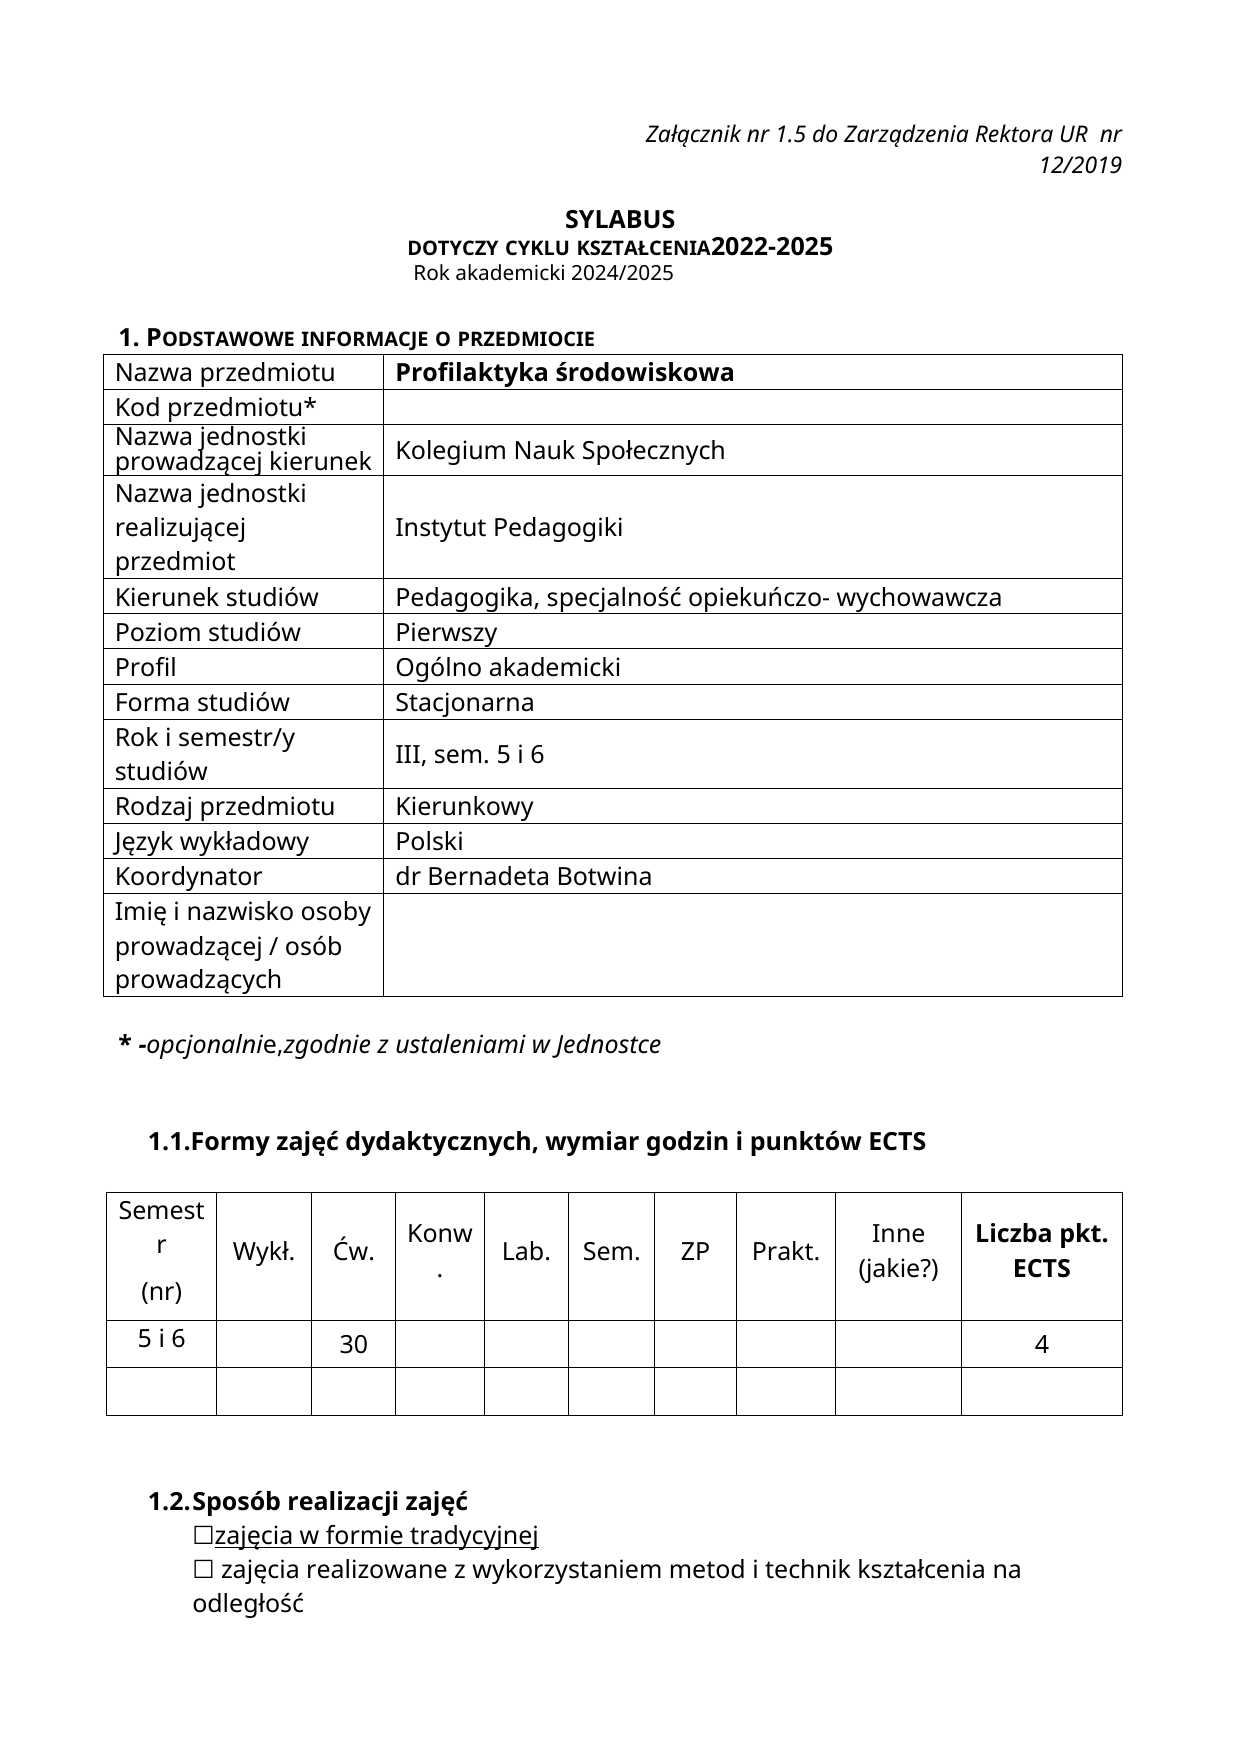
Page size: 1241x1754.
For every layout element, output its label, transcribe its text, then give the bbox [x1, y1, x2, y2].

table_cell 30 [312, 1321, 395, 1367]
table_cell [962, 1368, 1122, 1414]
table_cell Pedagogika, specjalność opiekuńczo- wychowawcza [384, 579, 1122, 613]
table_cell Koordynator [104, 859, 383, 893]
table_cell Kolegium Nauk Społecznych [384, 425, 1122, 475]
table_cell Profil [104, 649, 383, 683]
table_cell III, sem. 5 i 6 [384, 720, 1122, 788]
text 1.1.Formy zajęć dydaktycznych, wymiar godzin i punktów ECTS [148, 1124, 1122, 1158]
table_header Lab. [485, 1193, 568, 1320]
table_cell 5 i 6 [107, 1321, 216, 1367]
table_cell [485, 1321, 568, 1367]
table_cell [569, 1368, 654, 1414]
table_cell [312, 1368, 395, 1414]
text Załącznik nr 1.5 do Zarządzenia Rektora UR nr 12/2019 [118, 118, 1122, 181]
text ☐zajęcia w formie tradycyjnej [192, 1518, 1122, 1552]
table_cell Nazwa jednostki realizującej przedmiot [104, 476, 383, 578]
table_cell Kierunek studiów [104, 579, 383, 613]
table_header ZP [655, 1193, 736, 1320]
table_cell Instytut Pedagogiki [384, 476, 1122, 578]
text ☐ zajęcia realizowane z wykorzystaniem metod i technik kształcenia na odległość [192, 1552, 1122, 1620]
table_cell [569, 1321, 654, 1367]
table_cell dr Bernadeta Botwina [384, 859, 1122, 893]
table_cell [107, 1368, 216, 1414]
table_cell [485, 1368, 568, 1414]
table_cell Forma studiów [104, 685, 383, 718]
table_cell Nazwa jednostki prowadzącej kierunek [104, 425, 383, 475]
text Rok akademicki 2024/2025 [118, 261, 1122, 286]
table_cell [384, 390, 1122, 424]
text SYLABUS [118, 201, 1122, 236]
table_cell [836, 1321, 961, 1367]
table_cell Język wykładowy [104, 824, 383, 858]
table_cell [396, 1368, 484, 1414]
table_cell Polski [384, 824, 1122, 858]
table_cell [836, 1368, 961, 1414]
table_cell 4 [962, 1321, 1122, 1367]
table_cell Imię i nazwisko osoby prowadzącej / osób prowadzących [104, 894, 383, 996]
table_cell [655, 1368, 736, 1414]
table_cell [737, 1368, 835, 1414]
table_header Inne (jakie?) [836, 1193, 961, 1320]
table_cell Rodzaj przedmiotu [104, 789, 383, 823]
table_header Wykł. [217, 1193, 311, 1320]
table_cell [384, 894, 1122, 996]
text 1. Podstawowe informacje o przedmiocie [118, 319, 1122, 354]
text 1.2. Sposób realizacji zajęć [148, 1484, 1122, 1518]
table_cell Pierwszy [384, 614, 1122, 648]
table_header Sem. [569, 1193, 654, 1320]
table_header Prakt. [737, 1193, 835, 1320]
table_cell [655, 1321, 736, 1367]
table_cell [396, 1321, 484, 1367]
text dotyczy cyklu kształcenia2022-2025 [118, 236, 1122, 261]
table_header Semestr (nr) [107, 1193, 216, 1320]
table_header Profilaktyka środowiskowa [384, 355, 1122, 389]
table_cell Kierunkowy [384, 789, 1122, 823]
table_header Konw. [396, 1193, 484, 1320]
table_header Liczba pkt. ECTS [962, 1193, 1122, 1320]
table_cell Rok i semestr/y studiów [104, 720, 383, 788]
table_cell Poziom studiów [104, 614, 383, 648]
table_cell Stacjonarna [384, 685, 1122, 718]
text * -opcjonalnie,zgodnie z ustaleniami w Jednostce [118, 1026, 1122, 1061]
table_cell [217, 1321, 311, 1367]
table_cell Ogólno akademicki [384, 649, 1122, 683]
table_header Nazwa przedmiotu [104, 355, 383, 389]
table_cell [217, 1368, 311, 1414]
table_cell Kod przedmiotu* [104, 390, 383, 424]
table_header Ćw. [312, 1193, 395, 1320]
table_cell [737, 1321, 835, 1367]
